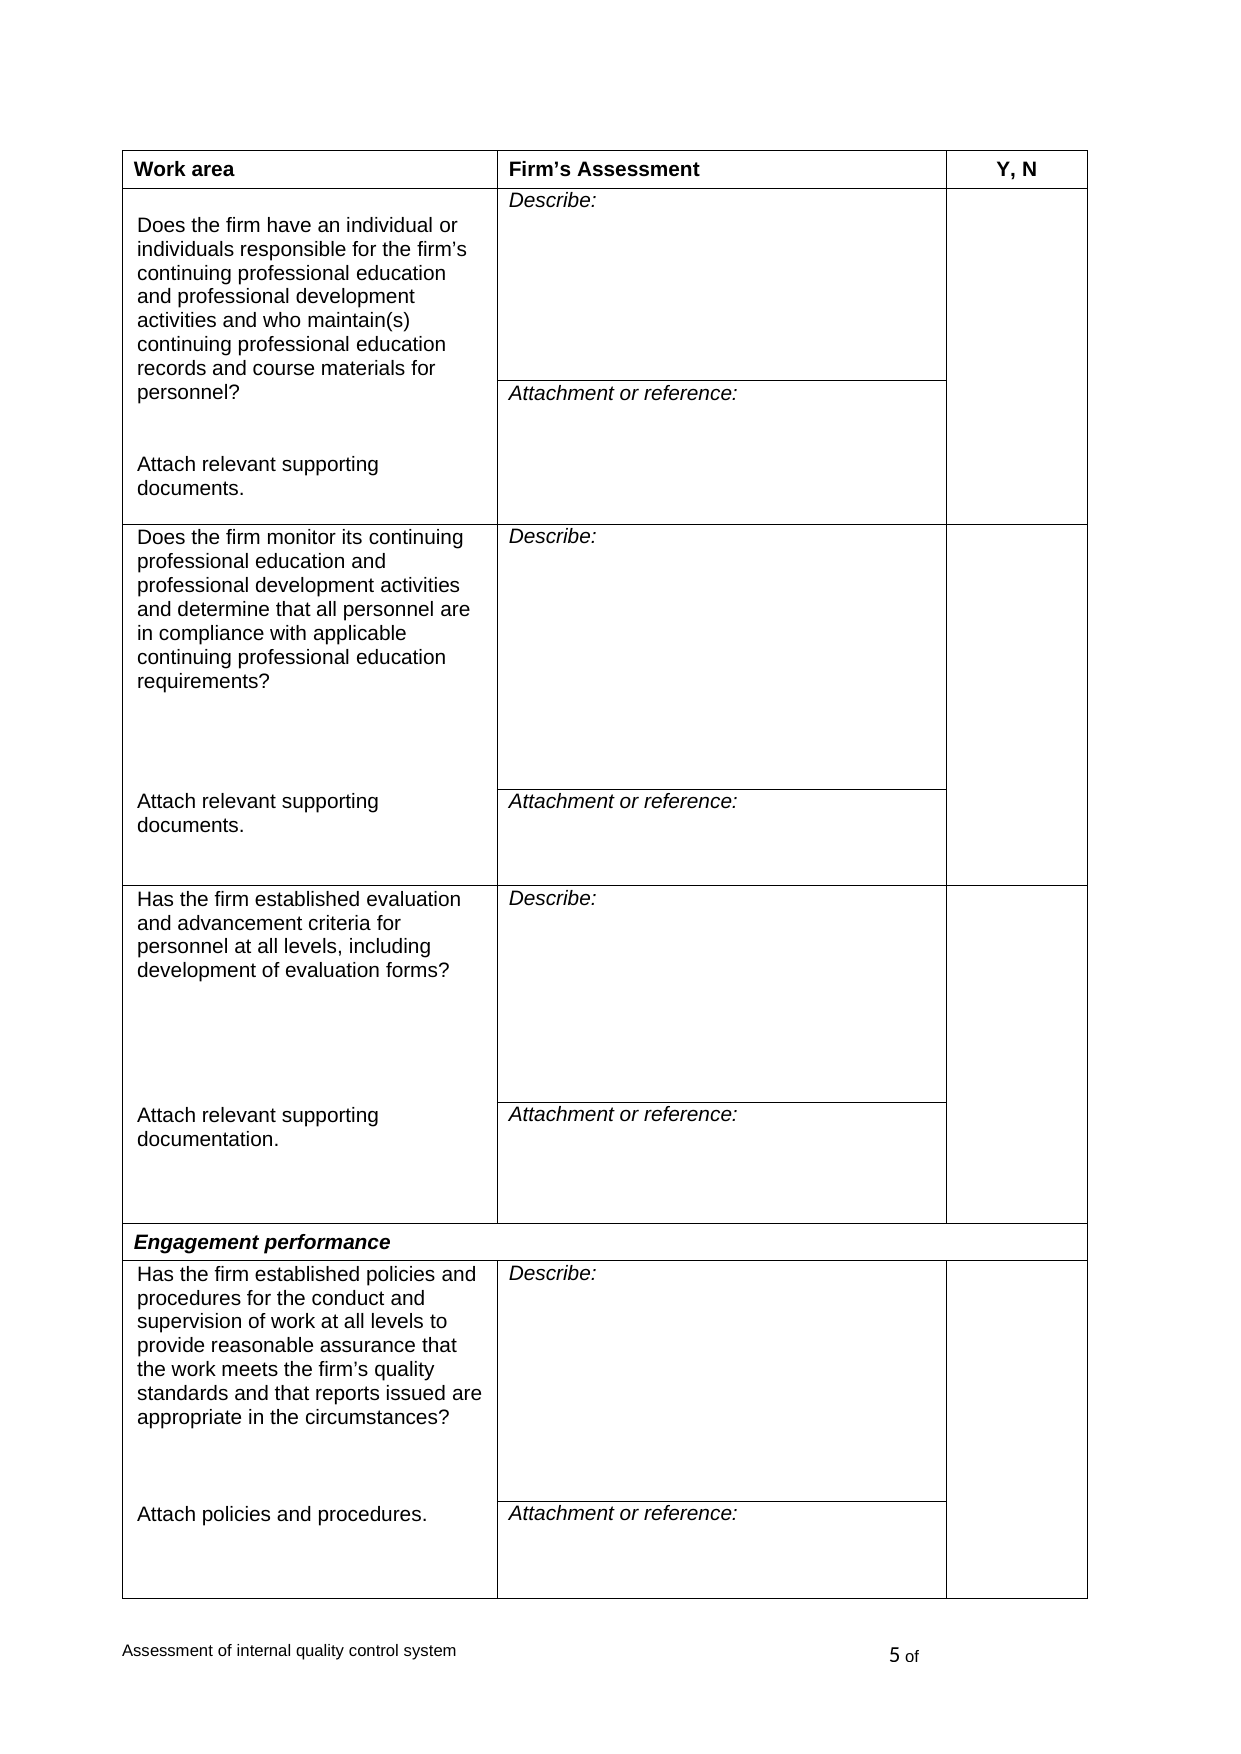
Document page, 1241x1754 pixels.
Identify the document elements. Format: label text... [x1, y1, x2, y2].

table_cell Does the firm monitor its continuing professional education and professional development activities and determine that all personnel are in compliance with applicable continuing professional education requirements? Attach relevant supporting documents. [123, 525, 497, 885]
table_cell Describe: [498, 886, 946, 1102]
table_header Firm’s Assessment [498, 151, 946, 188]
table_cell Engagement performance [123, 1224, 1087, 1260]
table_cell Describe: [498, 1261, 946, 1501]
table_cell Describe: [498, 525, 946, 788]
table_cell Has the firm established policies and procedures for the conduct and supervision of work at all levels to provide reasonable assurance that the work meets the firm’s quality standards and that reports issued are appropriate in the circumstances? Attach policies and procedures. [123, 1261, 497, 1598]
table_cell Attachment or reference: [498, 790, 946, 885]
table_header Work area [123, 151, 497, 188]
table_cell [947, 189, 1087, 524]
table_header Y, N [947, 151, 1087, 188]
table_cell Does the firm have an individual or individuals responsible for the firm’s continuing professional education and professional development activities and who maintain(s) continuing professional education records and course materials for personnel? Attach relevant supporting documents. [123, 189, 497, 524]
table_cell [947, 886, 1087, 1223]
table_cell Has the firm established evaluation and advancement criteria for personnel at all levels, including development of evaluation forms? Attach relevant supporting documentation. [123, 886, 497, 1223]
table_cell Attachment or reference: [498, 1502, 946, 1598]
table_cell [947, 525, 1087, 885]
table_cell Attachment or reference: [498, 1103, 946, 1223]
table_cell Describe: [498, 189, 946, 380]
table_cell [947, 1261, 1087, 1598]
table_cell Attachment or reference: [498, 381, 946, 524]
